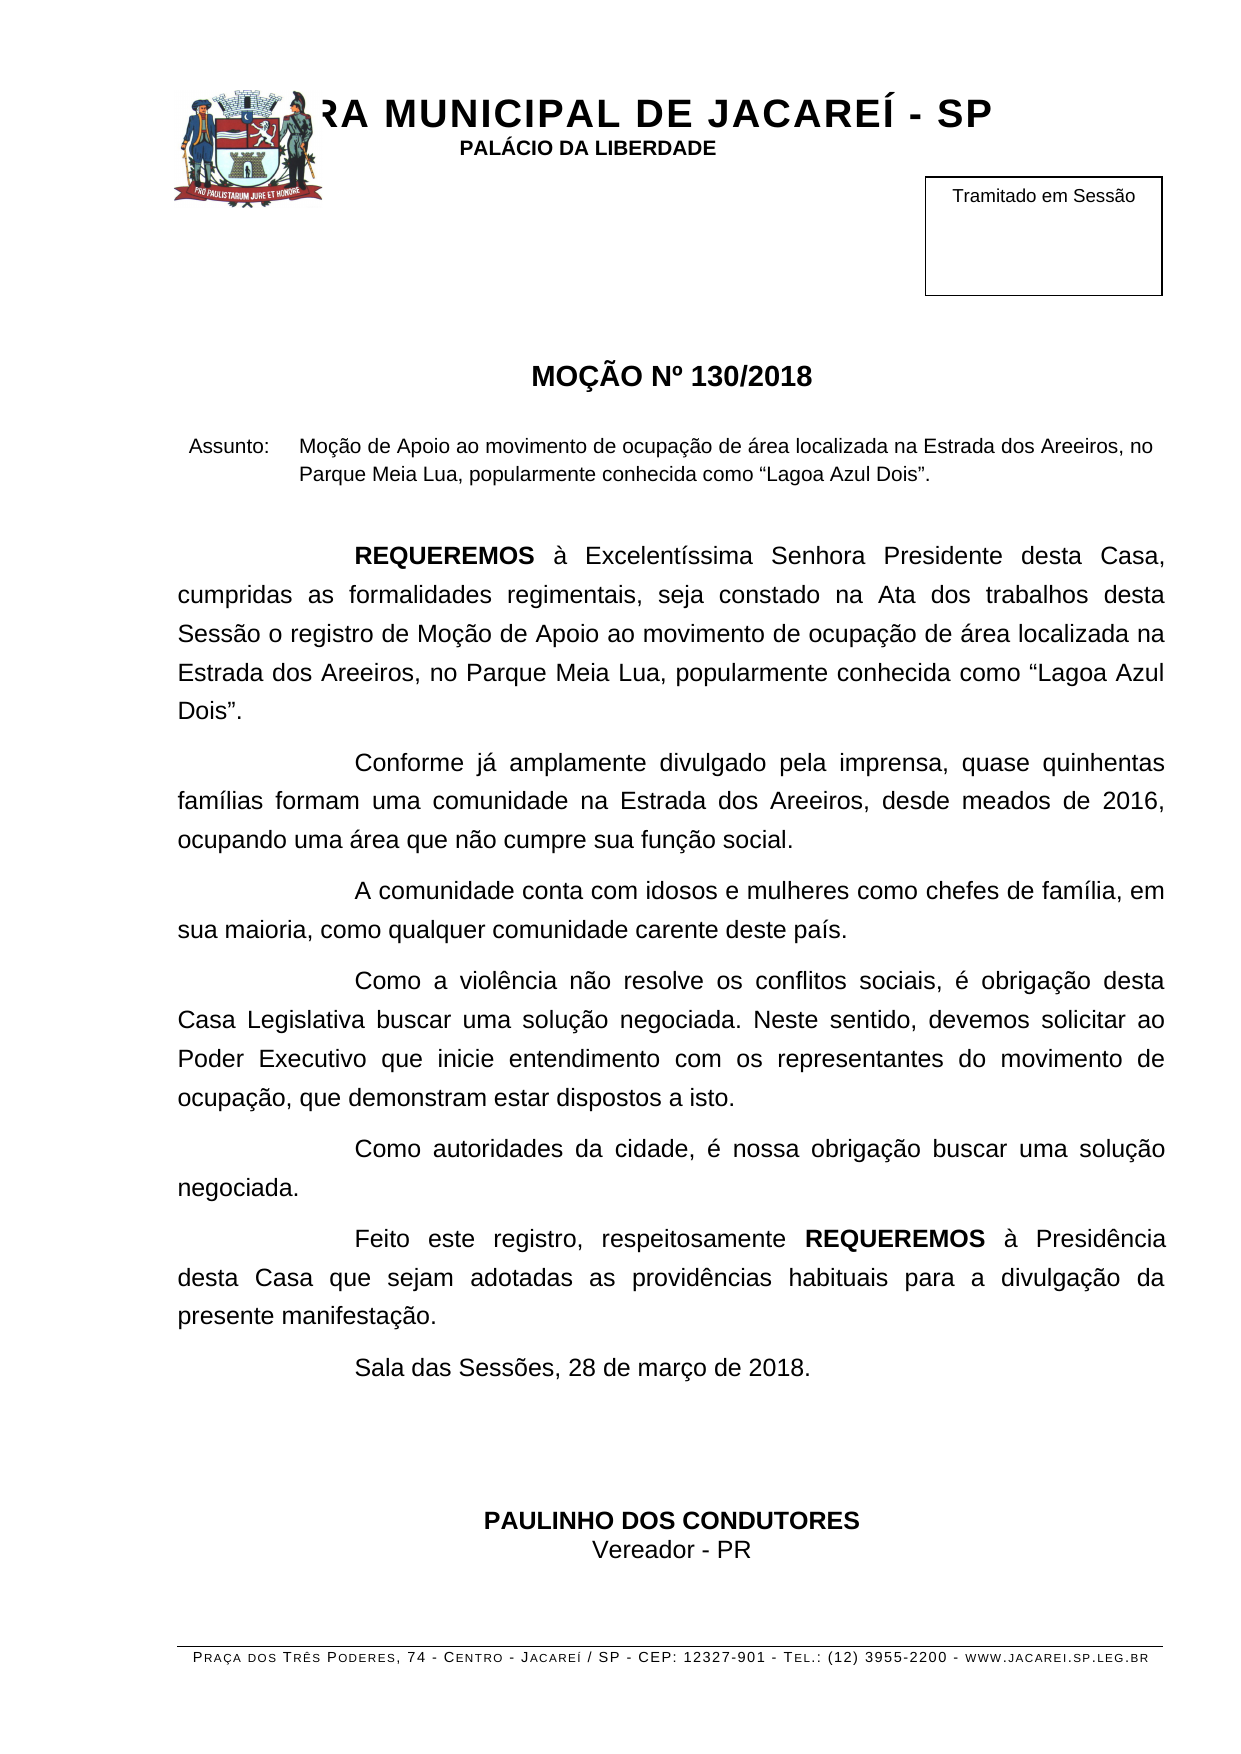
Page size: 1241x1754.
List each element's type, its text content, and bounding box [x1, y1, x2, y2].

table_header Moção de Apoio ao movimento de ocupação de área localizada na Estrada dos Areeiros, no Parque Meia Lua, popularmente conhecida como “Lagoa Azul Dois”. [288, 434, 1166, 490]
text REQUEREMOS à Excelentíssima desta , cumpridas as , seja constado na dos desta o registro de Moção de Apoio ao movimento de ocupação de área localizada na Estrada dos Areeiros, no Parque Meia Lua, popularmente conhecida como “Lagoa Azul Dois”. [177, 541, 1166, 725]
text Conforme já amplamente divulgado pela imprensa, quase quinhentas famílias formam uma comunidade na Estrada dos Areeiros, desde meados de 2016, ocupando uma área que não cumpre sua função social. [177, 747, 1166, 854]
text PAULINHO DOS CONDUTORES [177, 1506, 1166, 1535]
text das , 28 de março de 2018. [177, 1352, 1166, 1381]
table_header : [177, 434, 288, 490]
picture [173, 90, 323, 208]
text Feito este registro, REQUEREMOS à desta que sejam adotadas as a da manifestação. [177, 1224, 1166, 1330]
text Como a violência não resolve os conflitos sociais, é obrigação desta Casa Legislativa buscar uma solução negociada. Neste sentido, devemos solicitar ao Poder Executivo que inicie entendimento com os representantes do movimento de ocupação, que demonstram estar dispostos a isto. [177, 966, 1166, 1111]
text MOÇÃO nº 130/2018 [177, 359, 1166, 392]
text A comunidade conta com idosos e mulheres como chefes de família, em sua maioria, como qualquer comunidade carente deste país. [177, 876, 1166, 944]
text Vereador - PR [177, 1535, 1166, 1564]
text Como autoridades da cidade, é nossa obrigação buscar uma solução negociada. [177, 1134, 1166, 1201]
